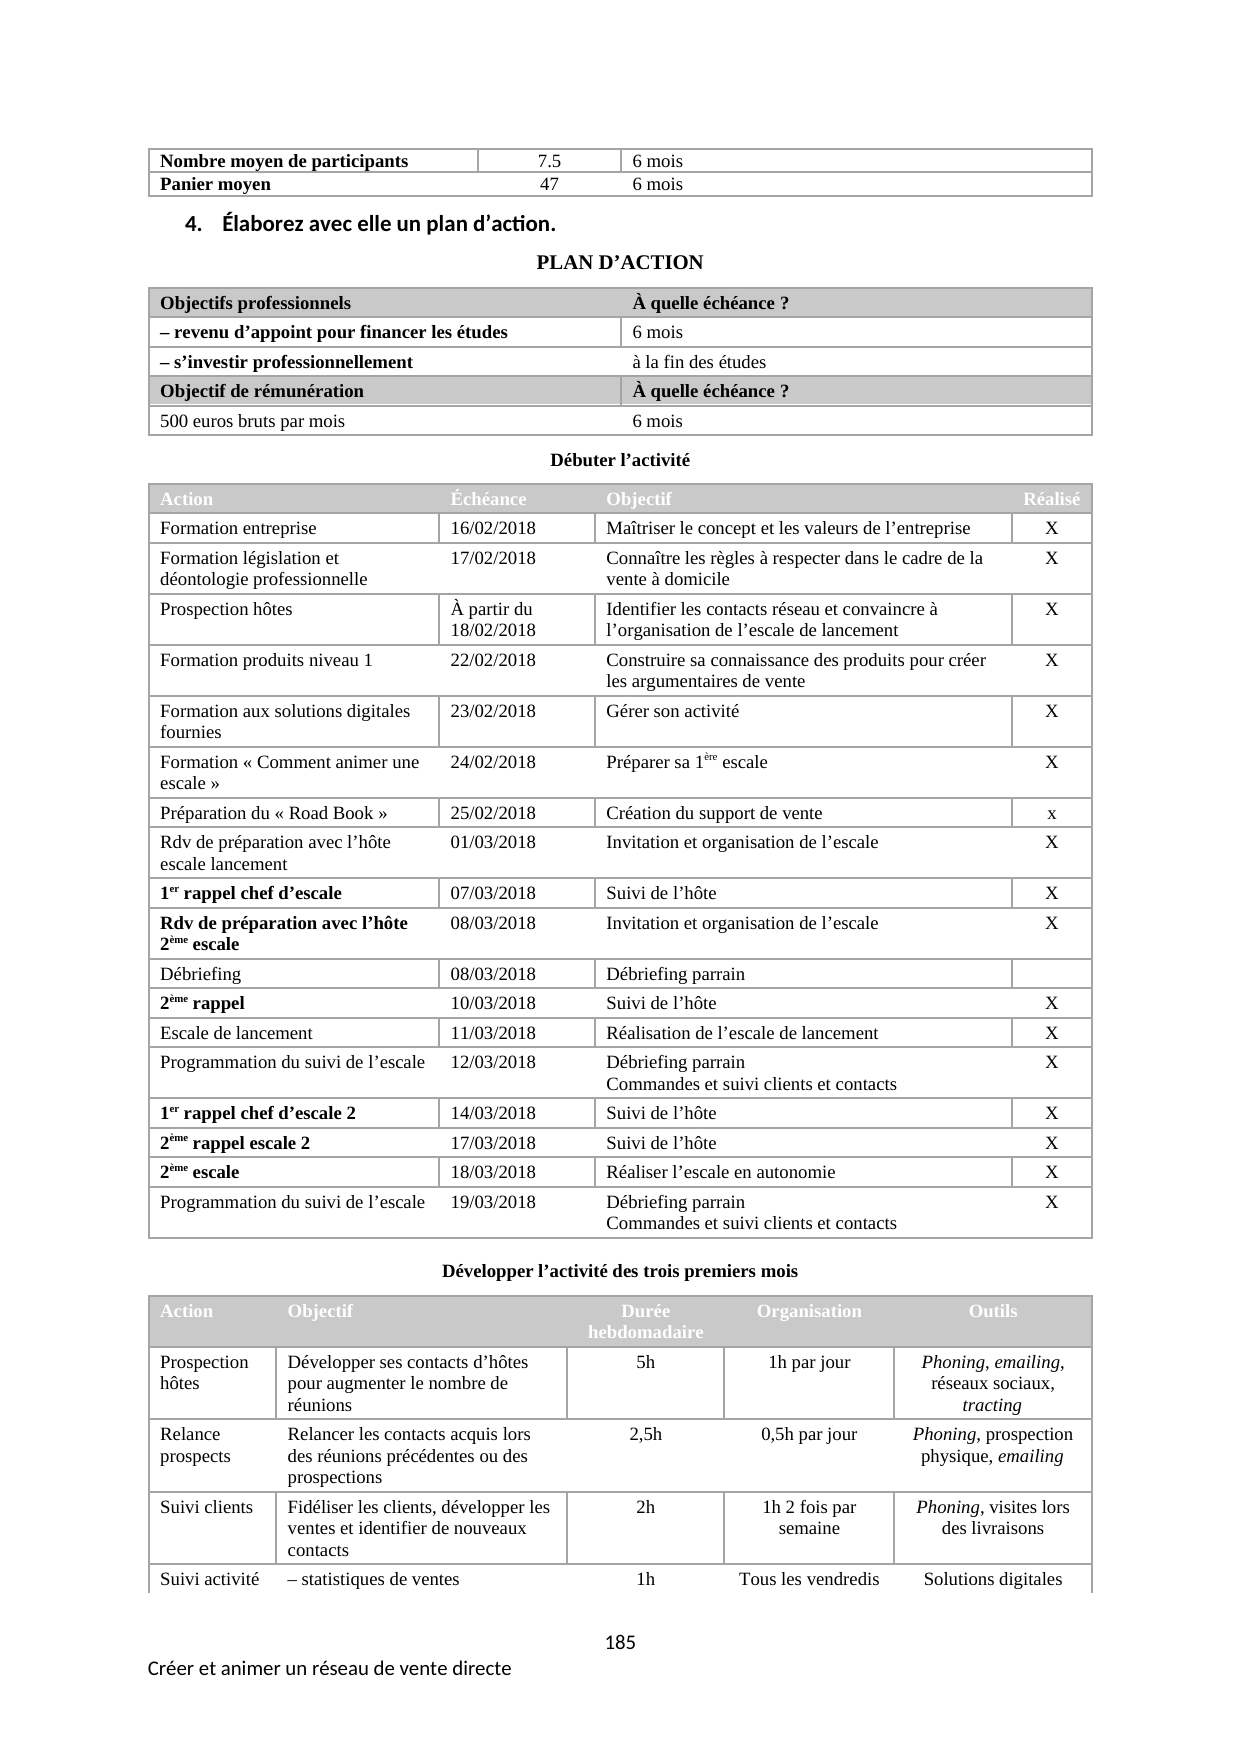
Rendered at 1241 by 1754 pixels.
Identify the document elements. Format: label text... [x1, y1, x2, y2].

table_cell Réaliser l’escale en autonomie [596, 1158, 1011, 1186]
table_cell À quelle échéance ? [622, 377, 1091, 404]
table_cell Suivi de l’hôte [595, 989, 1012, 1017]
table_header Objectif [595, 485, 1012, 512]
table_cell 47 [478, 173, 621, 195]
table_cell Formation entreprise [150, 514, 438, 542]
table_cell Construire sa connaissance des produits pour créer les argumentaires de vente [595, 646, 1012, 695]
table_cell 1h [567, 1565, 724, 1593]
table_cell Débriefing parrain [596, 960, 1011, 987]
table_cell Débriefing parrain Commandes et suivi clients et contacts [595, 1188, 1012, 1237]
table_cell X [1012, 909, 1091, 958]
table_cell 17/02/2018 [439, 544, 595, 593]
table_cell Phoning, visites lors des livraisons [895, 1493, 1091, 1563]
table_cell X [1012, 646, 1091, 695]
table_header Objectifs professionnels [150, 289, 621, 316]
table_cell 10/03/2018 [439, 989, 595, 1017]
table_cell 01/03/2018 [439, 828, 595, 877]
table_cell Connaître les règles à respecter dans le cadre de la vente à domicile [595, 544, 1012, 593]
table_cell 6 mois [622, 150, 1091, 171]
table_cell X [1012, 828, 1091, 877]
table_cell X [1013, 1019, 1091, 1046]
table_cell Préparation du « Road Book » [150, 799, 438, 826]
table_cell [894, 1565, 1091, 1593]
table_cell 22/02/2018 [439, 646, 595, 695]
table_cell 2ème rappel [150, 989, 439, 1017]
table_cell Prospection hôtes [150, 1348, 275, 1418]
table_cell Réalisation de l’escale de lancement [596, 1019, 1011, 1046]
table_cell 11/03/2018 [440, 1019, 594, 1046]
table_cell Programmation du suivi de l’escale [150, 1188, 439, 1237]
table_header Objectif [276, 1297, 567, 1346]
table_cell Débriefing [150, 960, 438, 987]
table_cell Préparer sa 1ère escale [595, 748, 1012, 797]
table_cell 14/03/2018 [440, 1099, 594, 1127]
table_header Action [150, 1297, 276, 1346]
table_cell X [1012, 1129, 1091, 1156]
table_cell Suivi activité [150, 1565, 276, 1593]
table_cell Formation produits niveau 1 [150, 646, 439, 695]
table_cell 08/03/2018 [440, 960, 594, 987]
table_cell 12/03/2018 [439, 1048, 595, 1097]
table_cell 19/03/2018 [439, 1188, 595, 1237]
table_cell Suivi de l’hôte [595, 1129, 1012, 1156]
table_cell Rdv de préparation avec l’hôte escale lancement [150, 828, 439, 877]
table_header Réalisé [1012, 485, 1091, 512]
table_cell [1013, 960, 1091, 987]
table_cell – revenu d’appoint pour financer les études [150, 318, 620, 346]
table_cell 7.5 [479, 150, 620, 171]
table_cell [724, 1565, 894, 1593]
table_cell 17/03/2018 [439, 1129, 595, 1156]
table_cell 500 euros bruts par mois [150, 407, 621, 434]
table_cell X [1012, 544, 1091, 593]
table_header Échéance [439, 485, 595, 512]
table_cell X [1012, 748, 1091, 797]
table_cell Fidéliser les clients, développer les ventes et identifier de nouveaux contacts [277, 1493, 566, 1563]
table_cell 0,5h par jour [724, 1420, 894, 1491]
table_header Outils [894, 1297, 1091, 1346]
table_cell 6 mois [621, 173, 1091, 195]
table_cell Programmation du suivi de l’escale [150, 1048, 439, 1097]
table_cell 1h 2 fois par semaine [725, 1493, 893, 1563]
table_header Organisation [724, 1297, 894, 1346]
table_cell Escale de lancement [150, 1019, 438, 1046]
table_cell Nombre moyen de participants [150, 150, 477, 171]
text Développer l’activité des trois premiers mois [148, 1260, 1093, 1282]
table_cell 2h [568, 1493, 723, 1563]
text Élaborez avec elle un plan d’action. [185, 209, 1093, 237]
table_cell à la fin des études [621, 348, 1091, 375]
table_cell 25/02/2018 [440, 799, 594, 826]
table_cell 6 mois [621, 407, 1091, 434]
table_cell x [1013, 799, 1091, 826]
table_cell 2,5h [567, 1420, 724, 1491]
table_cell X [1013, 1099, 1091, 1127]
table_cell Prospection hôtes [150, 595, 438, 644]
table_cell Débriefing parrain Commandes et suivi clients et contacts [595, 1048, 1012, 1097]
table_cell Relancer les contacts acquis lors des réunions précédentes ou des prospections [276, 1420, 567, 1491]
table_cell 1er rappel chef d’escale 2 [150, 1099, 438, 1127]
table_cell X [1012, 1048, 1091, 1097]
table_cell Développer ses contacts d’hôtes pour augmenter le nombre de réunions [277, 1348, 566, 1418]
table_cell 18/03/2018 [440, 1158, 594, 1186]
table_cell 08/03/2018 [439, 909, 595, 958]
table_cell X [1013, 697, 1091, 746]
table_cell 07/03/2018 [440, 879, 594, 907]
text PLAN D’ACTION [148, 250, 1093, 274]
table_cell X [1013, 595, 1091, 644]
table_cell 1er rappel chef d’escale [150, 879, 438, 907]
table_cell Suivi de l’hôte [596, 1099, 1011, 1127]
table_cell Suivi de l’hôte [596, 879, 1011, 907]
text Débuter l’activité [148, 448, 1093, 470]
table_cell 16/02/2018 [440, 514, 594, 542]
table_cell Création du support de vente [596, 799, 1011, 826]
table_cell 1h par jour [725, 1348, 893, 1418]
table_cell Suivi clients [150, 1493, 275, 1563]
table_cell 23/02/2018 [440, 697, 594, 746]
table_cell 2ème escale [150, 1158, 438, 1186]
table_cell Invitation et organisation de l’escale [595, 828, 1012, 877]
table_cell Formation aux solutions digitales fournies [150, 697, 438, 746]
table_cell 5h [568, 1348, 723, 1418]
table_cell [276, 1565, 567, 1593]
table_cell Maîtriser le concept et les valeurs de l’entreprise [596, 514, 1011, 542]
table_cell Panier moyen [150, 173, 478, 195]
table_cell Invitation et organisation de l’escale [595, 909, 1012, 958]
table_cell Formation « Comment animer une escale » [150, 748, 439, 797]
table_cell Formation législation et déontologie professionnelle [150, 544, 439, 593]
table_cell Relance prospects [150, 1420, 276, 1491]
table_header Action [150, 485, 439, 512]
table_cell 24/02/2018 [439, 748, 595, 797]
table_cell X [1012, 1188, 1091, 1237]
table_cell Objectif de rémunération [150, 377, 620, 404]
table_header Durée hebdomadaire [567, 1297, 724, 1346]
table_cell Gérer son activité [596, 697, 1011, 746]
table_cell X [1013, 1158, 1091, 1186]
table_cell X [1013, 879, 1091, 907]
table_cell X [1013, 514, 1091, 542]
table_cell Phoning, emailing, réseaux sociaux, tracting [895, 1348, 1091, 1418]
table_cell À partir du 18/02/2018 [440, 595, 594, 644]
table_cell X [1012, 989, 1091, 1017]
table_cell 2ème rappel escale 2 [150, 1129, 439, 1156]
table_header À quelle échéance ? [621, 289, 1091, 316]
table_cell Identifier les contacts réseau et convaincre à l’organisation de l’escale de lancement [596, 595, 1011, 644]
table_cell Phoning, prospection physique, emailing [894, 1420, 1091, 1491]
table_cell 6 mois [622, 318, 1091, 346]
table_cell Rdv de préparation avec l’hôte 2ème escale [150, 909, 439, 958]
table_cell – s’investir professionnellement [150, 348, 621, 375]
